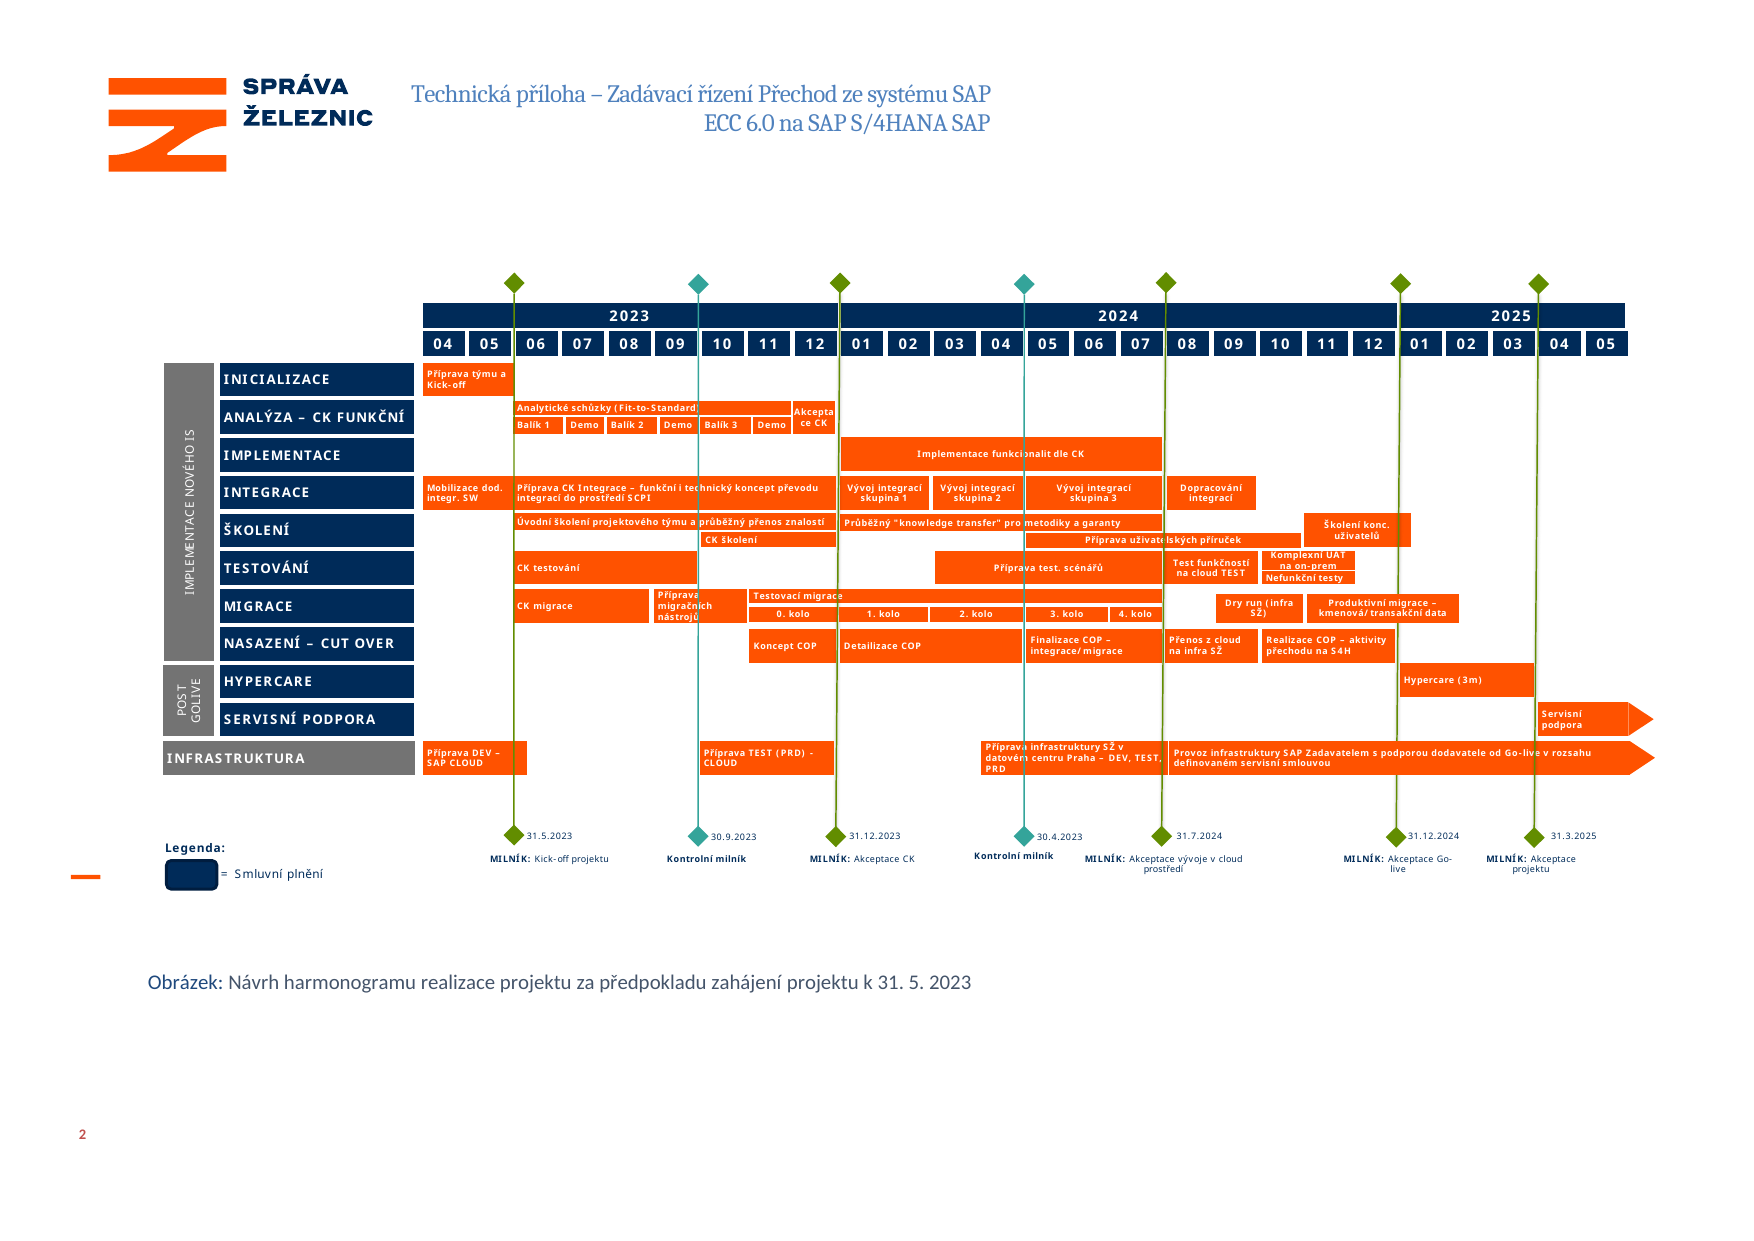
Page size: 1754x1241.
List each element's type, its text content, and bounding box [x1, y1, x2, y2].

text Obrázek: Návrh harmonogramu realizace projektu za předpokladu zahájení projektu k 31. 5. 2023 [148, 969, 1606, 994]
